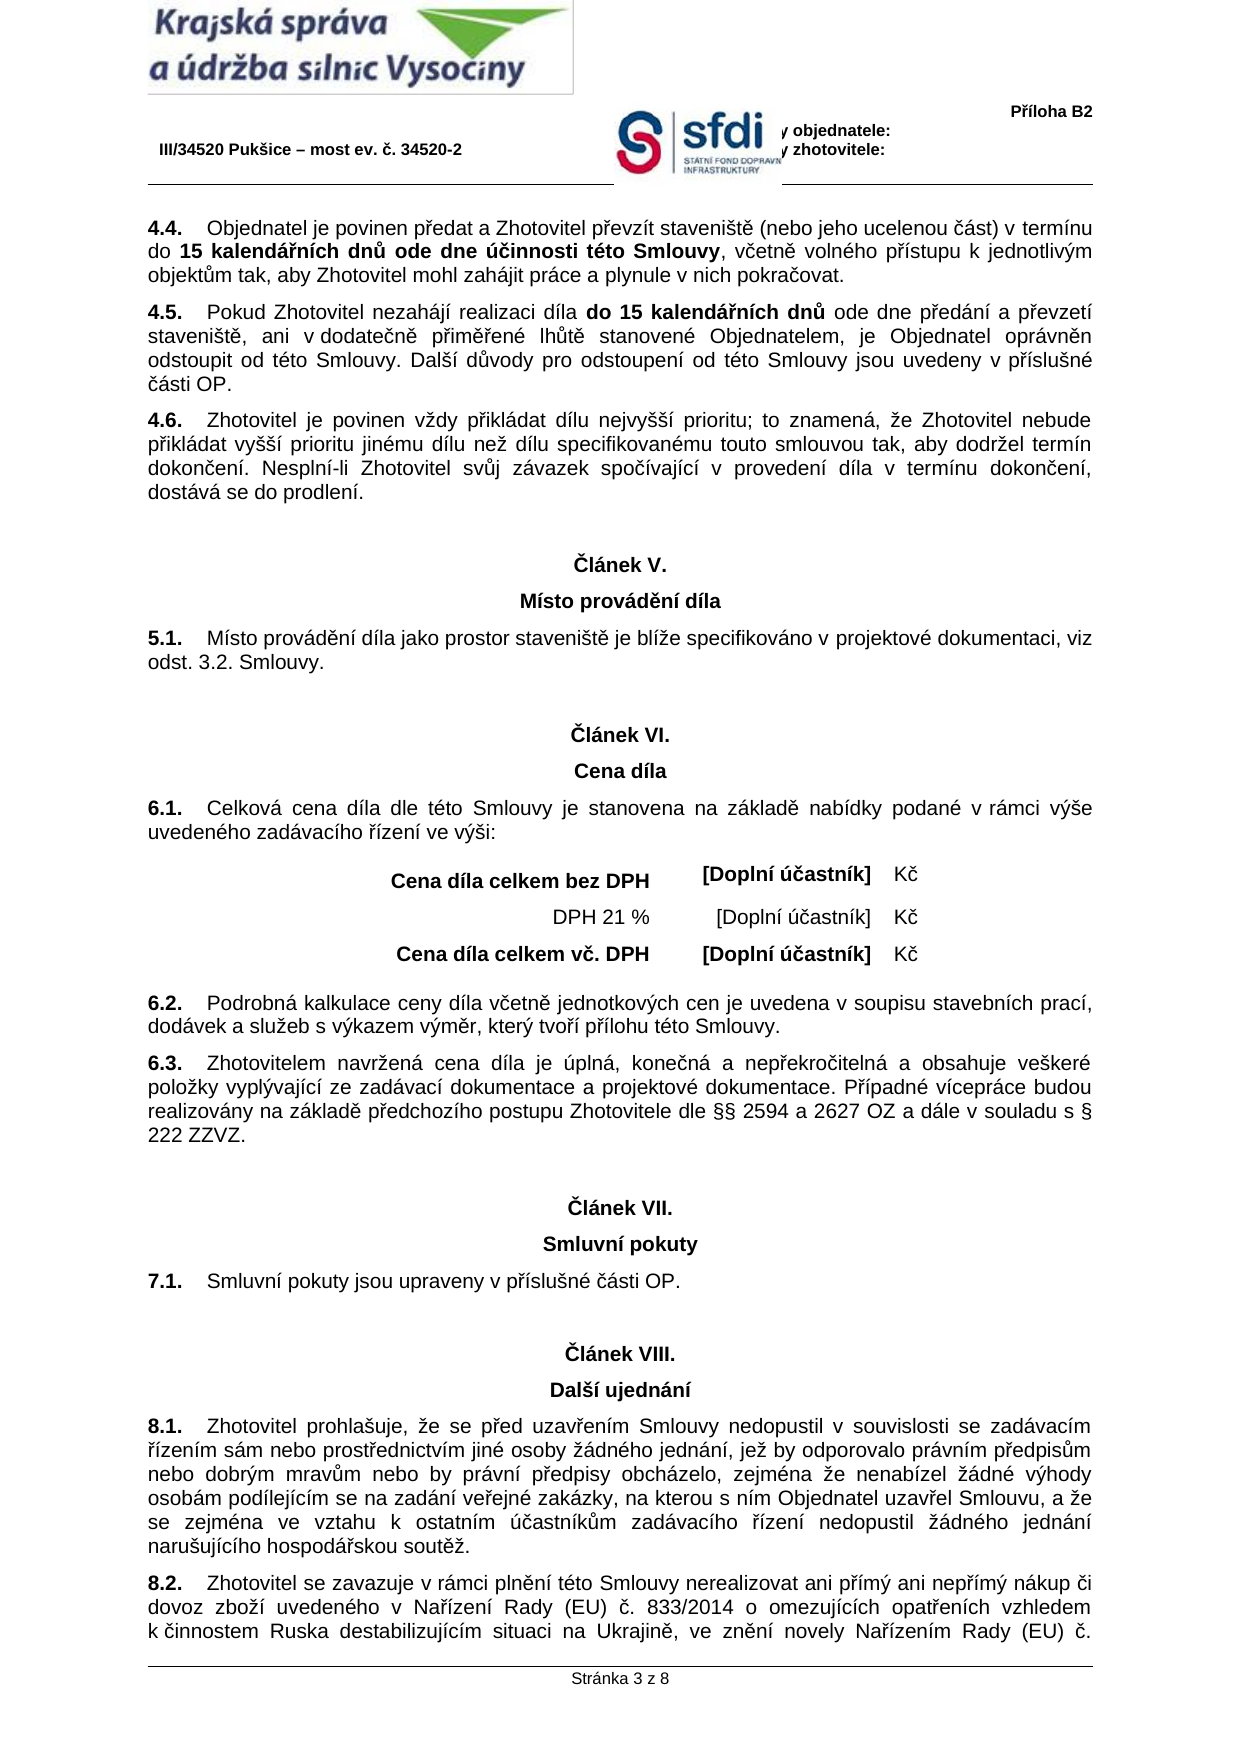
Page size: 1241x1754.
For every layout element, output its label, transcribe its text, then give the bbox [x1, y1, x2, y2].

picture [147, 0, 574, 96]
subtitle Další ujednání [148, 1378, 1093, 1402]
table_cell DPH 21 % [189, 899, 661, 935]
list Zhotovitel je povinen vždy přikládat dílu nejvyšší prioritu; to znamená, že Zhotovitel nebude přikládat vyšší prioritu jinému dílu než dílu specifikovanému touto smlouvou tak, aby dodržel termín dokončení. Nesplní-li Zhotovitel svůj závazek spočívající v provedení díla v termínu dokončení, dostává se do prodlení. [148, 408, 1093, 504]
table_cell Cena díla celkem vč. DPH [189, 935, 661, 978]
list Podrobná kalkulace ceny díla včetně jednotkových cen je uvedena v soupisu stavebních prací, dodávek a služeb s výkazem výměr, který tvoří přílohu této Smlouvy. [148, 990, 1093, 1038]
table_header Cena díla celkem bez DPH [189, 856, 661, 899]
table_header [Doplní účastník] [661, 856, 882, 899]
table_cell [Doplní účastník] [661, 899, 882, 935]
text Článek VI. [148, 723, 1093, 747]
list Smluvní pokuty jsou upraveny v příslušné části OP. [148, 1268, 1093, 1292]
list Zhotovitel prohlašuje, že se před uzavřením Smlouvy nedopustil v souvislosti se zadávacím řízením sám nebo prostřednictvím jiné osoby žádného jednání, jež by odporovalo právním předpisům nebo dobrým mravům nebo by právní předpisy obcházelo, zejména že nenabízel žádné výhody osobám podílejícím se na zadání veřejné zakázky, na kterou s ním Objednatel uzavřel Smlouvu, a že se zejména ve vztahu k ostatním účastníkům zadávacího řízení nedopustil žádného jednání narušujícího hospodářskou soutěž. [148, 1414, 1093, 1558]
list Objednatel je povinen předat a Zhotovitel převzít staveniště (nebo jeho ucelenou část) v termínu do 15 kalendářních dnů ode dne účinnosti této Smlouvy, včetně volného přístupu k jednotlivým objektům tak, aby Zhotovitel mohl zahájit práce a plynule v nich pokračovat. [148, 215, 1093, 287]
list Pokud Zhotovitel nezahájí realizaci díla do 15 kalendářních dnů ode dne předání a převzetí staveniště, ani v dodatečně přiměřené lhůtě stanovené Objednatelem, je Objednatel oprávněn odstoupit od této Smlouvy. Další důvody pro odstoupení od této Smlouvy jsou uvedeny v příslušné části OP. [148, 300, 1093, 396]
picture [613, 93, 782, 188]
subtitle Článek V. [148, 553, 1093, 577]
table_cell Kč [882, 899, 1059, 935]
list Místo provádění díla jako prostor staveniště je blíže specifikováno v projektové dokumentaci, viz odst. 3.2. Smlouvy. [148, 626, 1093, 674]
subtitle Místo provádění díla [148, 589, 1093, 613]
list Celková cena díla dle této Smlouvy je stanovena na základě nabídky podané v rámci výše uvedeného zadávacího řízení ve výši: [148, 796, 1093, 843]
subtitle Cena díla [148, 759, 1093, 783]
table_header Kč [882, 856, 1059, 899]
subtitle Článek VIII. [148, 1341, 1093, 1365]
table_cell [Doplní účastník] [661, 935, 882, 978]
table_cell Kč [882, 935, 1059, 978]
subtitle Smluvní pokuty [148, 1232, 1093, 1256]
subtitle Článek VII. [148, 1196, 1093, 1219]
list Zhotovitelem navržená cena díla je úplná, konečná a nepřekročitelná a obsahuje veškeré položky vyplývající ze zadávací dokumentace a projektové dokumentace. Případné vícepráce budou realizovány na základě předchozího postupu Zhotovitele dle §§ 2594 a 2627 OZ a dále v souladu s § 222 ZZVZ. [148, 1051, 1093, 1147]
